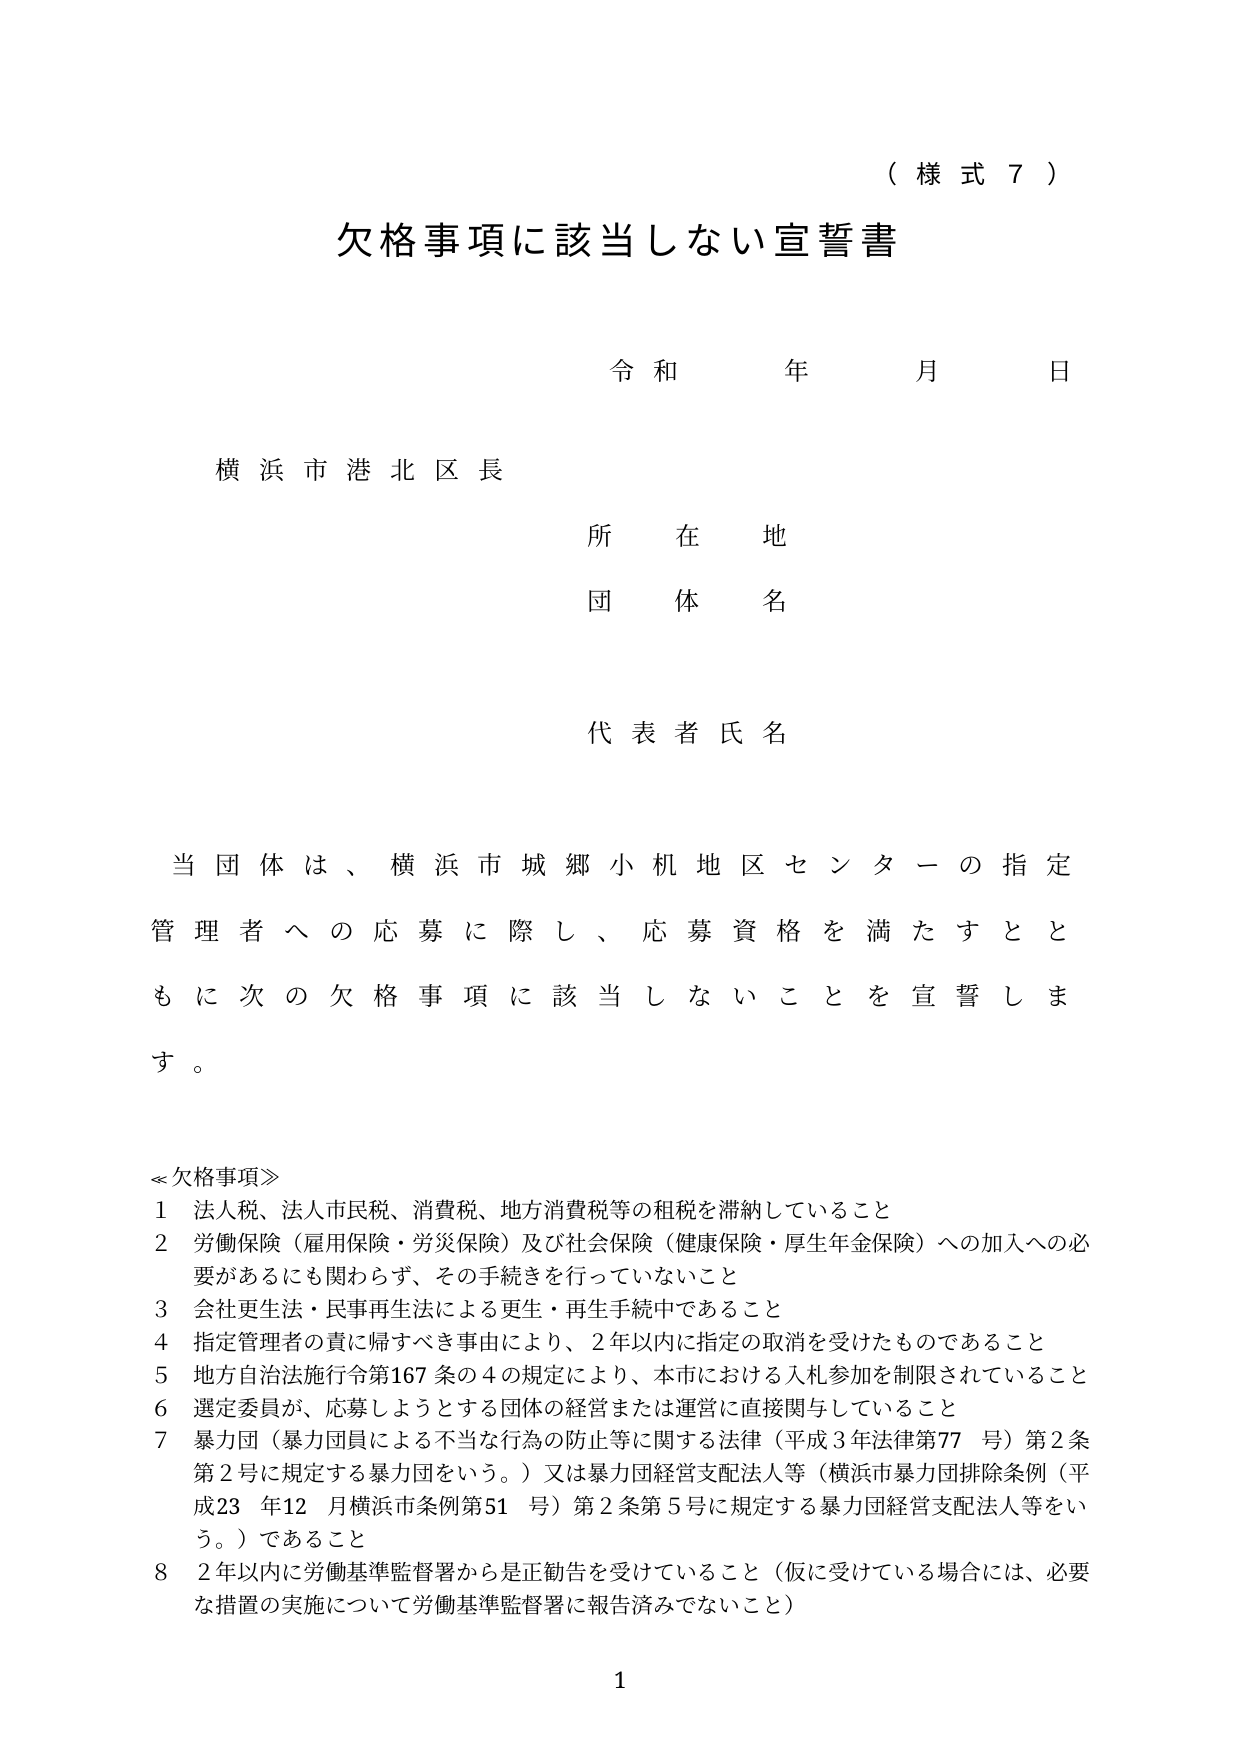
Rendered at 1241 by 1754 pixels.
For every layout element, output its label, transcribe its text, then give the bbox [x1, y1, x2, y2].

list ２年以内に労働基準監督署から是正勧告を受けていること（仮に受けている場合には、必要な措置の実施について労働基準監督署に報告済みでないこと） [150, 1555, 1090, 1621]
list 会社更生法・民事再生法による更生・再生手続中であること [150, 1291, 1090, 1324]
text （様式７） [150, 139, 1091, 205]
text 当団体は、横浜市城郷小机地区センターの指定管理者への応募に際し、応募資格を満たすとともに次の欠格事項に該当しないことを宣誓します。 [150, 831, 1090, 1094]
text 団 体 名 [150, 567, 1090, 633]
text 令和 年 月 日 [150, 337, 1090, 403]
text ≪欠格事項≫ [150, 1160, 1090, 1193]
list 暴力団（暴力団員による不当な行為の防止等に関する法律（平成３年法律第77号）第２条第２号に規定する暴力団をいう。）又は暴力団経営支配法人等（横浜市暴力団排除条例（平成23年12月横浜市条例第51号）第２条第５号に規定する暴力団経営支配法人等をいう。）であること [150, 1423, 1090, 1555]
text 欠格事項に該当しない宣誓書 [150, 205, 1090, 271]
text 横浜市港北区長 [150, 436, 1090, 501]
list 指定管理者の責に帰すべき事由により、２年以内に指定の取消を受けたものであること [150, 1324, 1090, 1357]
text 代表者氏名 [150, 699, 1043, 765]
list 労働保険（雇用保険・労災保険）及び社会保険（健康保険・厚生年金保険）への加入への必要があるにも関わらず、その手続きを行っていないこと [150, 1226, 1090, 1291]
list 法人税、法人市民税、消費税、地方消費税等の租税を滞納していること [150, 1193, 1090, 1226]
list 地方自治法施行令第167条の４の規定により、本市における入札参加を制限されていること [150, 1357, 1090, 1390]
list 選定委員が、応募しようとする団体の経営または運営に直接関与していること [150, 1390, 1090, 1423]
text 所 在 地 [150, 501, 978, 567]
